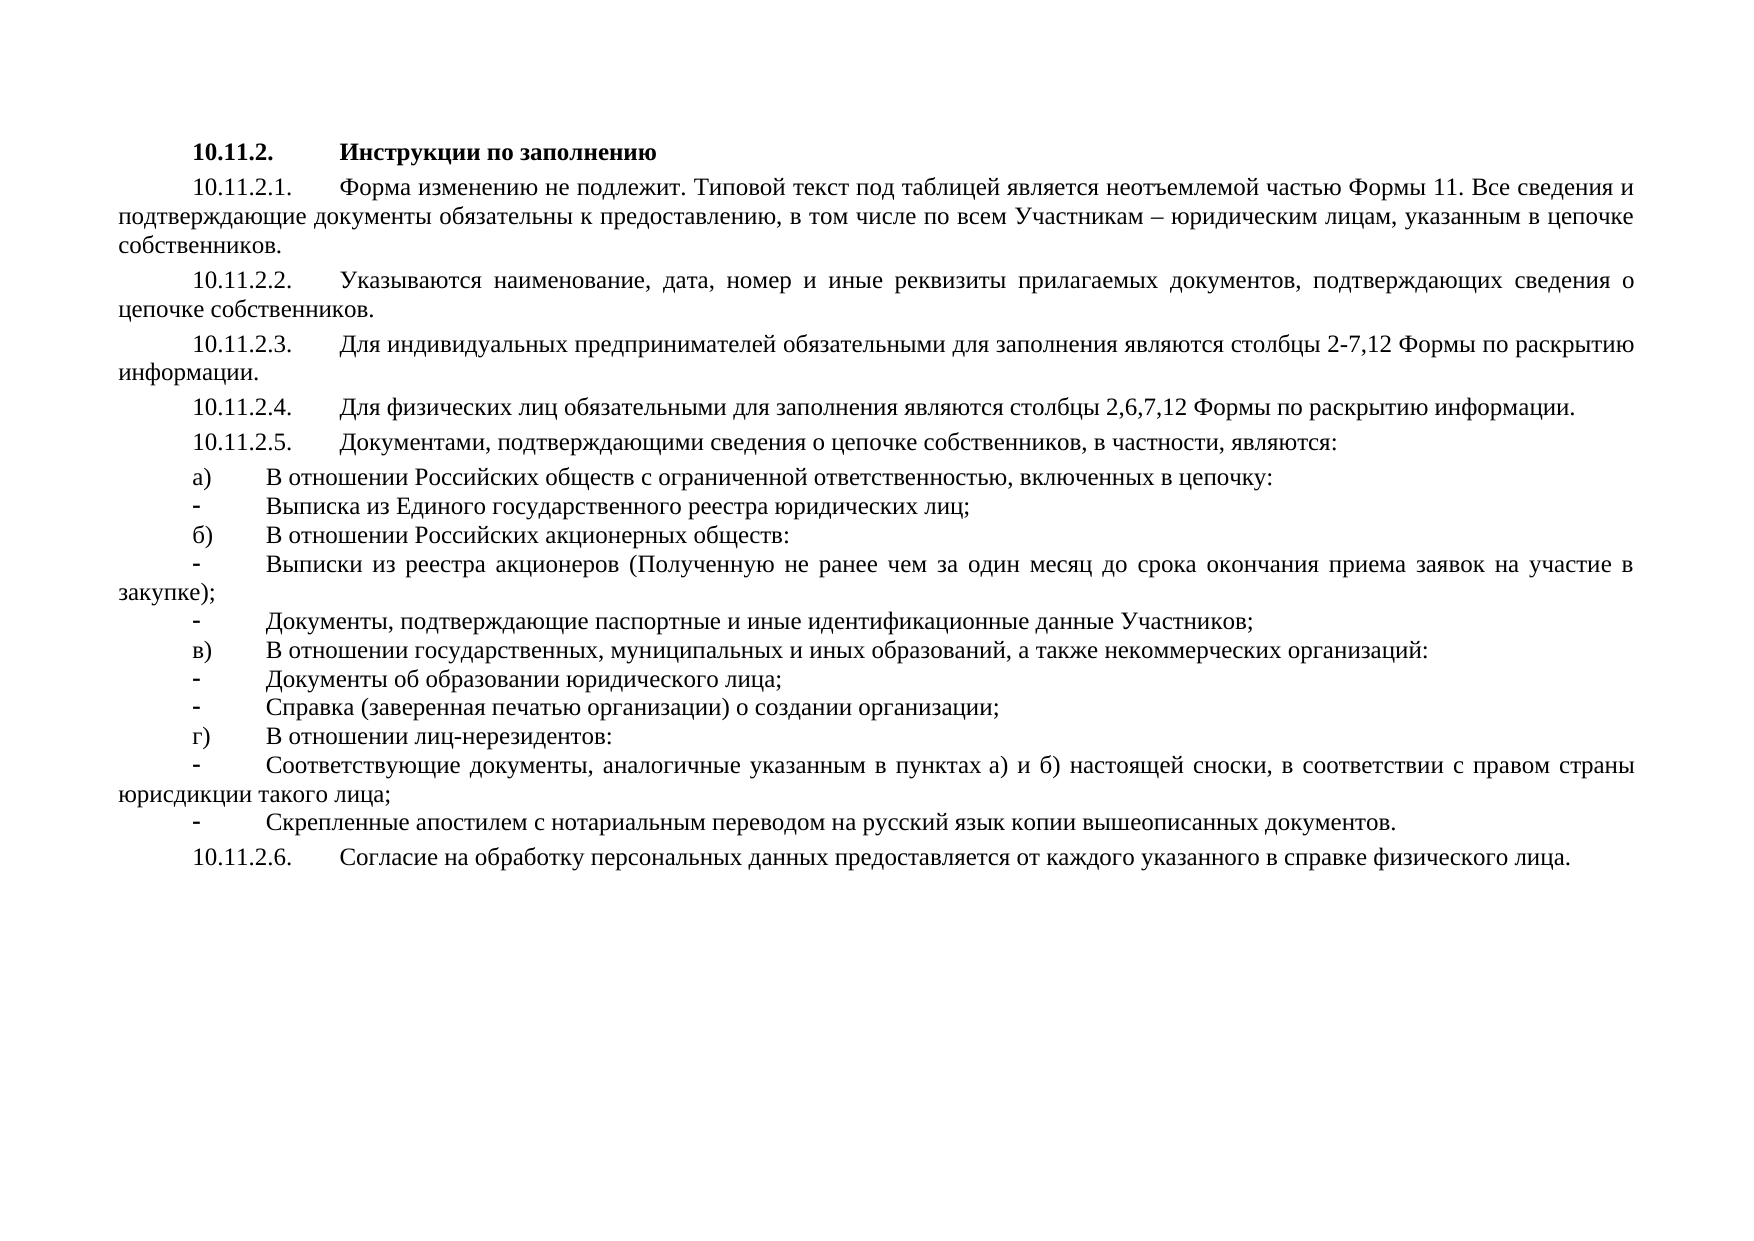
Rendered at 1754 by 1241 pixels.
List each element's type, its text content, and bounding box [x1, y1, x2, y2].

list Выписка из Единого государственного реестра юридических лиц; [118, 491, 1636, 520]
list Для физических лиц обязательными для заполнения являются столбцы 2,6,7,12 Формы по раскрытию информации. [118, 392, 1636, 421]
list В отношении лиц-нерезидентов: [118, 721, 1636, 750]
list В отношении Российских акционерных обществ: [118, 520, 1636, 549]
list Инструкции по заполнению [118, 137, 1636, 166]
list Документами, подтверждающими сведения о цепочке собственников, в частности, являются: [118, 427, 1636, 456]
list Справка (заверенная печатью организации) о создании организации; [118, 692, 1636, 721]
list Форма изменению не подлежит. Типовой текст под таблицей является неотъемлемой частью Формы 11. Все сведения и подтверждающие документы обязательны к предоставлению, в том числе по всем Участникам – юридическим лицам, указанным в цепочке собственников. [118, 172, 1636, 259]
list Согласие на обработку персональных данных предоставляется от каждого указанного в справке физического лица. [118, 842, 1636, 871]
list Скрепленные апостилем с нотариальным переводом на русский язык копии вышеописанных документов. [118, 807, 1636, 836]
list Документы, подтверждающие паспортные и иные идентификационные данные Участников; [118, 606, 1636, 635]
list Документы об образовании юридического лица; [118, 664, 1636, 692]
list Выписки из реестра акционеров (Полученную не ранее чем за один месяц до срока окончания приема заявок на участие в закупке); [118, 549, 1636, 606]
list Для индивидуальных предпринимателей обязательными для заполнения являются столбцы 2-7,12 Формы по раскрытию информации. [118, 329, 1636, 386]
list Указываются наименование, дата, номер и иные реквизиты прилагаемых документов, подтверждающих сведения о цепочке собственников. [118, 265, 1636, 322]
list В отношении государственных, муниципальных и иных образований, а также некоммерческих организаций: [118, 635, 1636, 664]
list В отношении Российских обществ с ограниченной ответственностью, включенных в цепочку: [118, 462, 1636, 491]
list Соответствующие документы, аналогичные указанным в пунктах а) и б) настоящей сноски, в соответствии с правом страны юрисдикции такого лица; [118, 750, 1636, 807]
